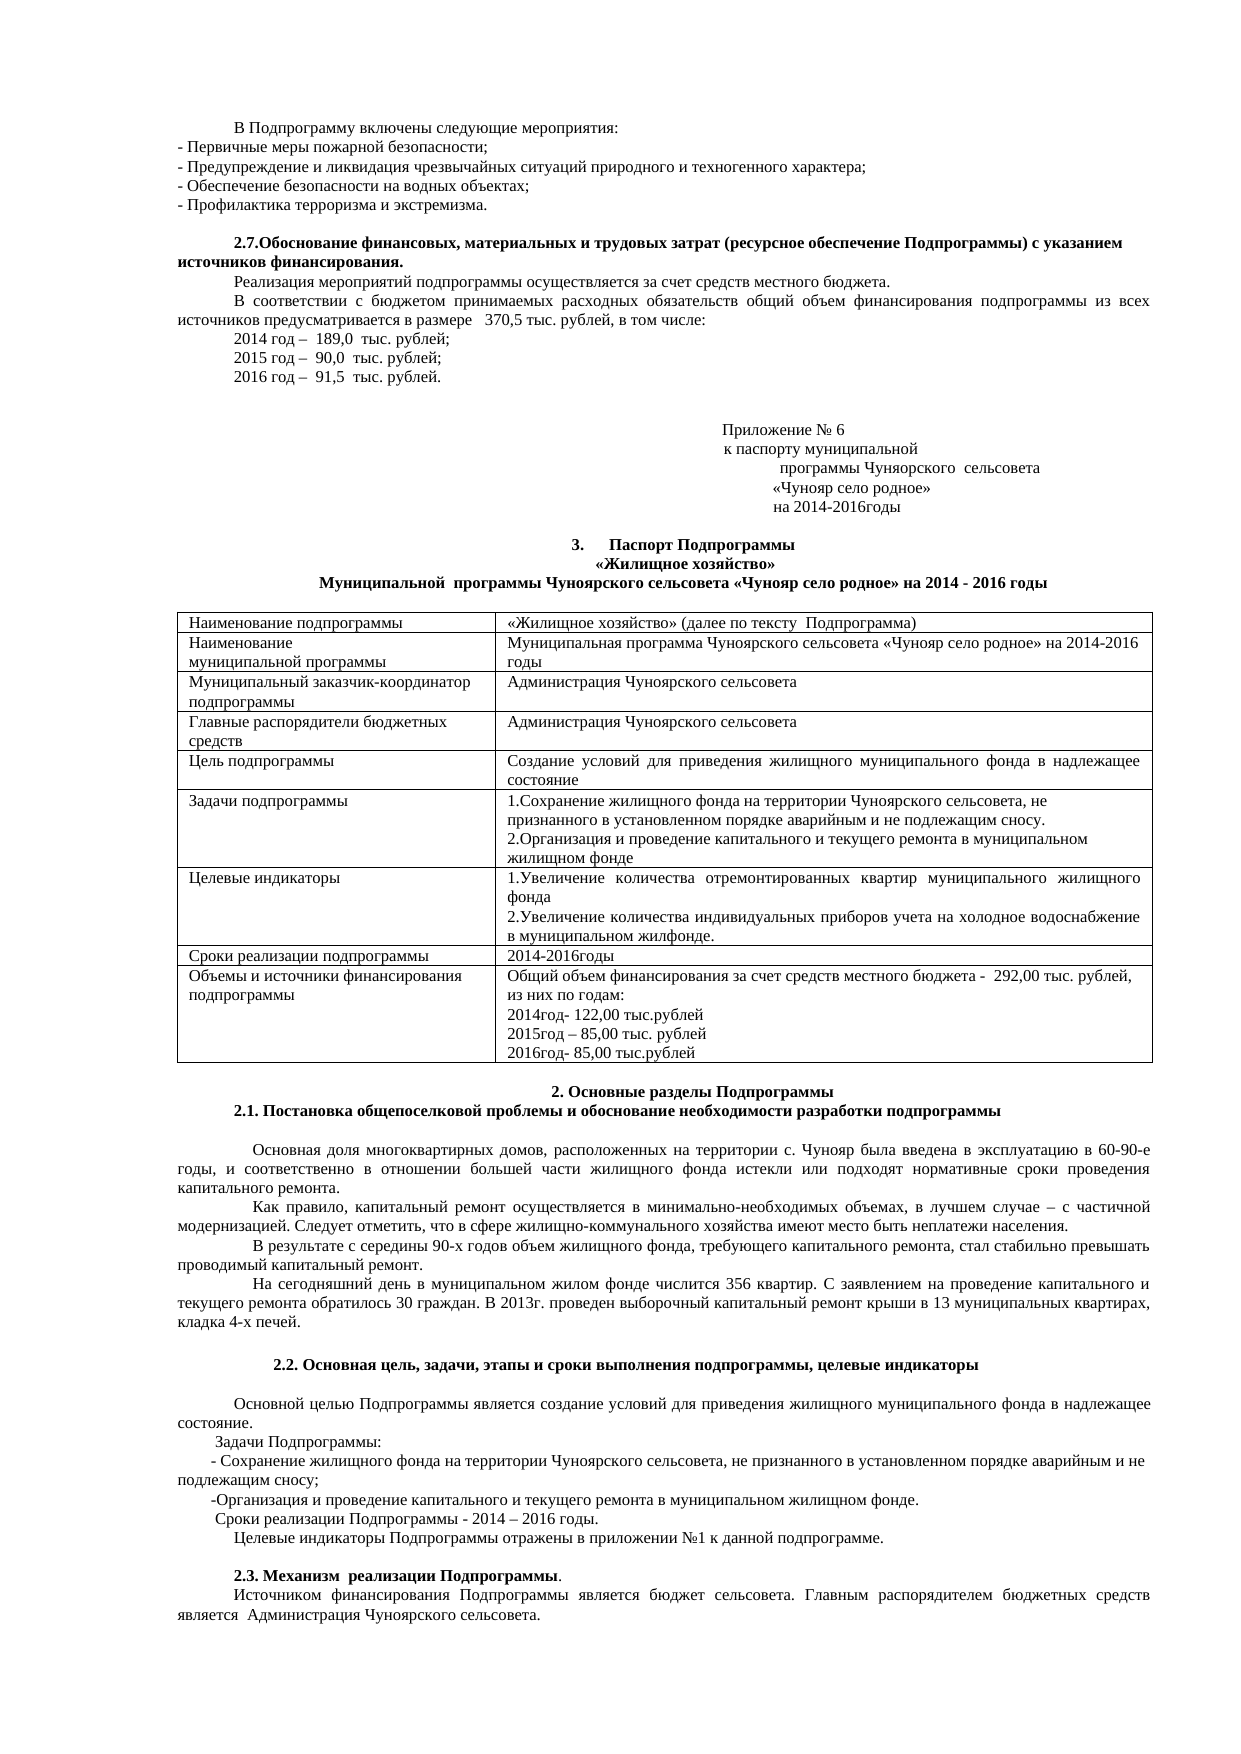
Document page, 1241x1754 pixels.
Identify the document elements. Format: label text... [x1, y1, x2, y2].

table_cell Объемы и источники финансирования подпрограммы [178, 966, 495, 1062]
table_header «Жилищное хозяйство» (далее по тексту Подпрограмма) [496, 613, 1152, 632]
title на 2014-2016годы [472, 497, 1152, 516]
text - Предупреждение и ликвидация чрезвычайных ситуаций природного и техногенного характера; [177, 156, 1152, 176]
text 2.1. Постановка общепоселковой проблемы и обоснование необходимости разработки подпрограммы [177, 1101, 1152, 1120]
text 2. Основные разделы Подпрограммы [177, 1082, 1152, 1101]
text Задачи Подпрограммы: [177, 1432, 1152, 1451]
text Основной целью Подпрограммы является создание условий для приведения жилищного муниципального фонда в надлежащее состояние. [177, 1393, 1152, 1432]
table_cell Задачи подпрограммы [178, 790, 495, 867]
table_cell Муниципальная программа Чуноярского сельсовета «Чунояр село родное» на 2014-2016 годы [496, 633, 1152, 671]
table_cell Главные распорядители бюджетных средств [178, 712, 495, 750]
table_cell Цель подпрограммы [178, 751, 495, 789]
text 2014 год – 189,0 тыс. рублей; [177, 329, 1152, 348]
title к паспорту муниципальной [177, 439, 1152, 458]
text - Обеспечение безопасности на водных объектах; [177, 176, 1152, 195]
title Приложение № 6 [177, 420, 1152, 439]
title «Жилищное хозяйство» [215, 554, 1152, 573]
text -Организация и проведение капитального и текущего ремонта в муниципальном жилищном фонде. [177, 1489, 1152, 1508]
text - Первичные меры пожарной безопасности; [177, 137, 1152, 156]
text 2.7.Обоснование финансовых, материальных и трудовых затрат (ресурсное обеспечение Подпрограммы) с указанием источников финансирования. [177, 233, 1152, 271]
table_cell Сроки реализации подпрограммы [178, 946, 495, 965]
text - Сохранение жилищного фонда на территории Чуноярского сельсовета, не признанного в установленном порядке аварийным и не подлежащим сносу; [177, 1451, 1152, 1489]
table_cell Целевые индикаторы [178, 868, 495, 945]
text На сегодняшний день в муниципальном жилом фонде числится 356 квартир. С заявлением на проведение капитального и текущего ремонта обратилось 30 граждан. В 2013г. проведен выборочный капитальный ремонт крыши в 13 муниципальных квартирах, кладка 4-х печей. [177, 1274, 1152, 1331]
title Паспорт Подпрограммы [215, 535, 1152, 554]
title Муниципальной программы Чуноярского сельсовета «Чунояр село родное» на 2014 - 2016 годы [215, 573, 1152, 592]
text Сроки реализации Подпрограммы - 2014 – 2016 годы. [177, 1508, 1152, 1528]
text Реализация мероприятий подпрограммы осуществляется за счет средств местного бюджета. [177, 271, 1152, 291]
text 2.3. Механизм реализации Подпрограммы. [177, 1566, 1152, 1585]
table_cell 1.Сохранение жилищного фонда на территории Чуноярского сельсовета, не признанного в установленном порядке аварийным и не подлежащим сносу. 2.Организация и проведение капитального и текущего ремонта в муниципальном жилищном фонде [496, 790, 1152, 867]
title «Чунояр село родное» [472, 477, 1152, 497]
table_cell Создание условий для приведения жилищного муниципального фонда в надлежащее состояние [496, 751, 1152, 789]
text В соответствии с бюджетом принимаемых расходных обязательств общий объем финансирования подпрограммы из всех источников предусматривается в размере 370,5 тыс. рублей, в том числе: [177, 291, 1152, 329]
text Источником финансирования Подпрограммы является бюджет сельсовета. Главным распорядителем бюджетных средств является Администрация Чуноярского сельсовета. [177, 1585, 1152, 1623]
text Целевые индикаторы Подпрограммы отражены в приложении №1 к данной подпрограмме. [177, 1528, 1152, 1547]
text - Профилактика терроризма и экстремизма. [177, 195, 1152, 214]
text 2.2. Основная цель, задачи, этапы и сроки выполнения подпрограммы, целевые индикаторы [177, 1355, 1152, 1374]
text Основная доля многоквартирных домов, расположенных на территории с. Чунояр была введена в эксплуатацию в 60-90-е годы, и соответственно в отношении большей части жилищного фонда истекли или подходят нормативные сроки проведения капитального ремонта. [177, 1139, 1152, 1197]
table_cell Администрация Чуноярского сельсовета [496, 712, 1152, 750]
text В результате с середины 90-х годов объем жилищного фонда, требующего капитального ремонта, стал стабильно превышать проводимый капитальный ремонт. [177, 1235, 1152, 1274]
table_header Наименование подпрограммы [178, 613, 495, 632]
table_cell Администрация Чуноярского сельсовета [496, 672, 1152, 711]
table_cell Общий объем финансирования за счет средств местного бюджета - 292,00 тыс. рублей, из них по годам: 2014год- 122,00 тыс.рублей 2015год – 85,00 тыс. рублей 2016год- 85,00 тыс.рублей [496, 966, 1152, 1062]
text 2015 год – 90,0 тыс. рублей; [177, 348, 1152, 367]
table_cell 2014-2016годы [496, 946, 1152, 965]
table_cell Наименование муниципальной программы [178, 633, 495, 671]
table_cell 1.Увеличение количества отремонтированных квартир муниципального жилищного фонда 2.Увеличение количества индивидуальных приборов учета на холодное водоснабжение в муниципальном жилфонде. [496, 868, 1152, 945]
text В Подпрограмму включены следующие мероприятия: [177, 118, 1152, 137]
table_cell Муниципальный заказчик-координатор подпрограммы [178, 672, 495, 711]
text 2016 год – 91,5 тыс. рублей. [177, 367, 1152, 386]
title программы Чуняорского сельсовета [472, 458, 1152, 477]
text Как правило, капитальный ремонт осуществляется в минимально-необходимых объемах, в лучшем случае – с частичной модернизацией. Следует отметить, что в сфере жилищно-коммунального хозяйства имеют место быть неплатежи населения. [177, 1197, 1152, 1235]
